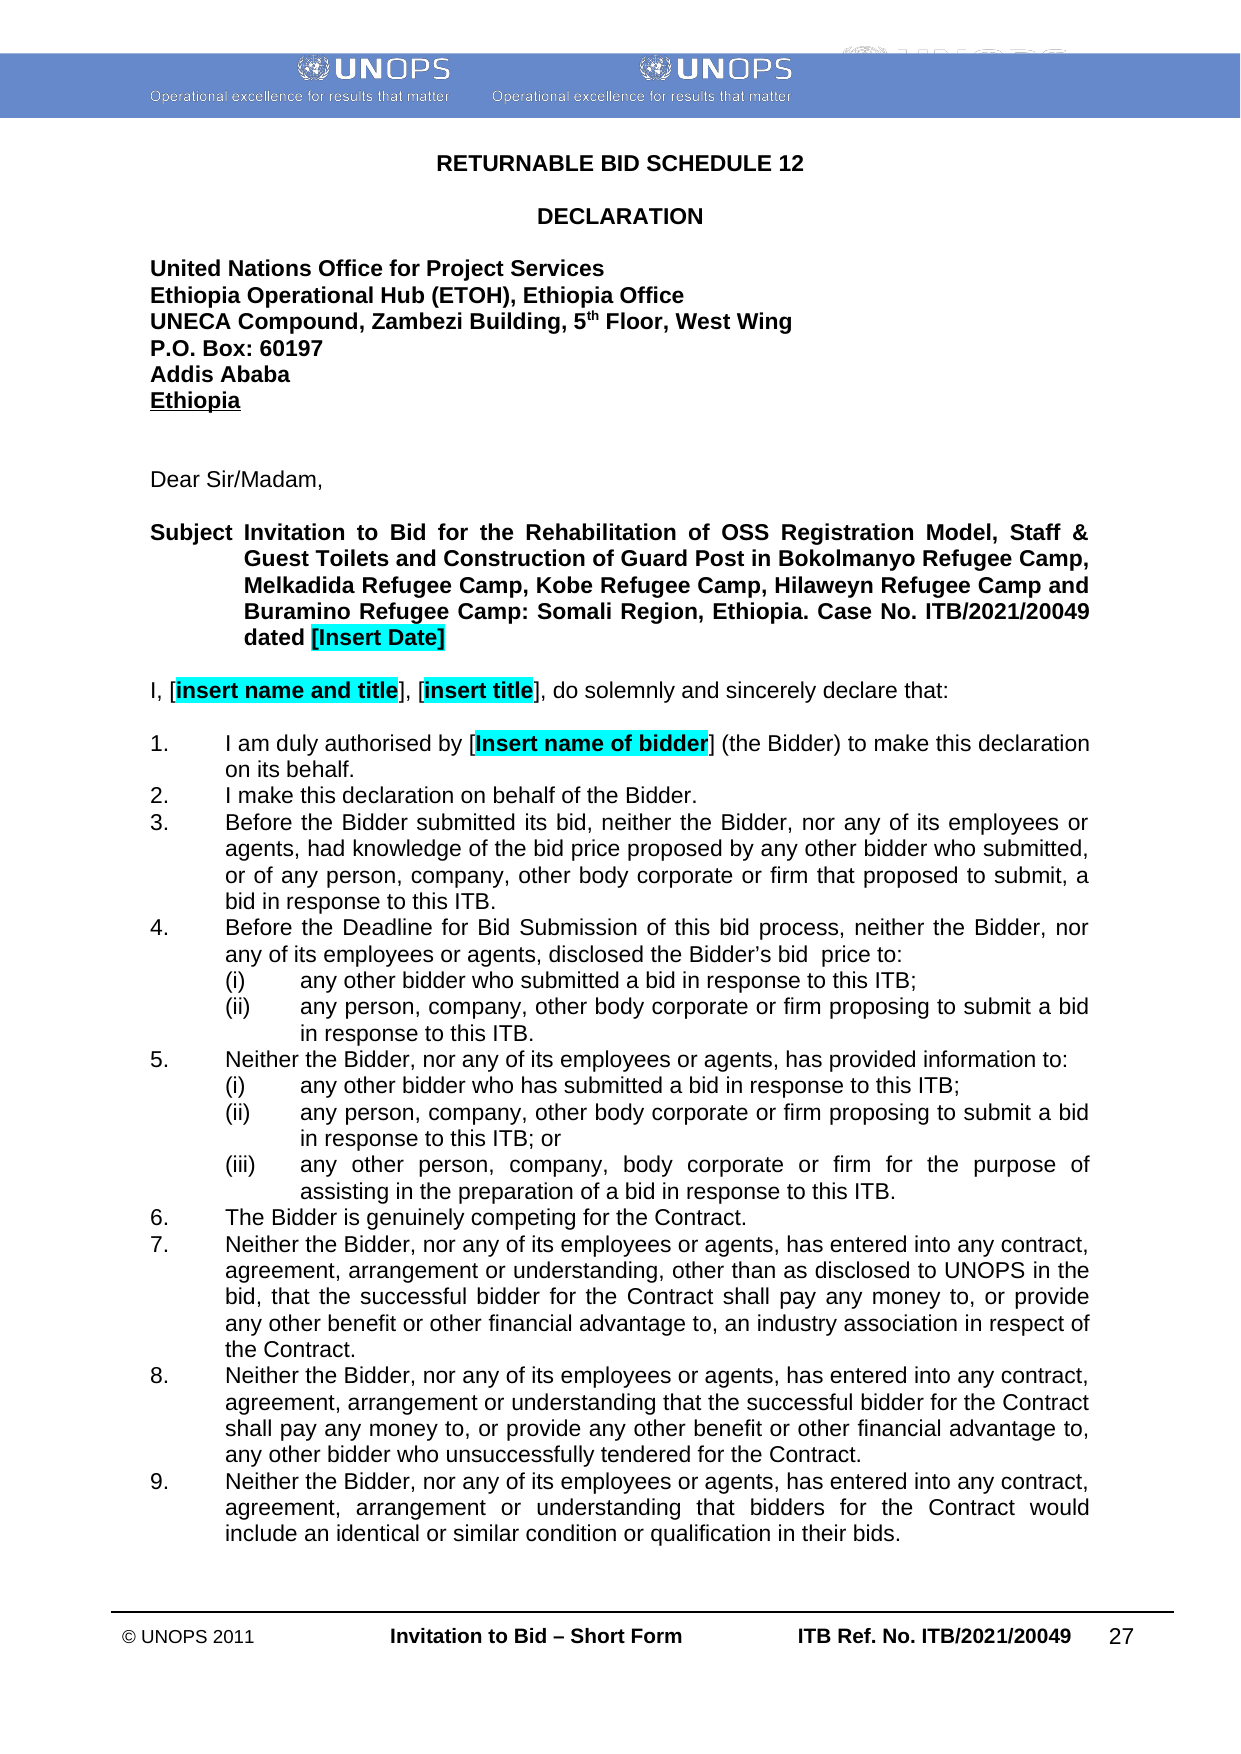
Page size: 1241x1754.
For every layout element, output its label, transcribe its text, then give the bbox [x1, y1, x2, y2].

text Ethiopia [150, 387, 1090, 413]
list Neither the Bidder, nor any of its employees or agents, has provided information to: [150, 1046, 1090, 1072]
text DECLARATION [150, 203, 1090, 229]
list Before the Bidder submitted its bid, neither the Bidder, nor any of its employees or agents, had knowledge of the bid price proposed by any other bidder who submitted, or of any person, company, other body corporate or firm that proposed to submit, a bid in response to this ITB. [150, 809, 1090, 914]
list Neither the Bidder, nor any of its employees or agents, has entered into any contract, agreement, arrangement or understanding that bidders for the Contract would include an identical or similar condition or qualification in their bids. [150, 1468, 1090, 1547]
text Subject Invitation to Bid for the Rehabilitation of OSS Registration Model, Staff & Guest Toilets and Construction of Guard Post in Bokolmanyo Refugee Camp, Melkadida Refugee Camp, Kobe Refugee Camp, Hilaweyn Refugee Camp and Buramino Refugee Camp: Somali Region, Ethiopia. Case No. ITB/2021/20049 dated [Insert Date] [150, 519, 1090, 651]
text UNECA Compound, Zambezi Building, 5th Floor, West Wing [150, 308, 1090, 334]
subtitle any person, company, other body corporate or firm proposing to submit a bid in response to this ITB; or [225, 1099, 1090, 1151]
picture [150, 55, 1131, 123]
list The Bidder is genuinely competing for the Contract. [150, 1204, 1090, 1231]
list any other bidder who submitted a bid in response to this ITB; [225, 967, 1090, 993]
text Ethiopia Operational Hub (ETOH), Ethiopia Office [150, 282, 1090, 308]
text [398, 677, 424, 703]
picture [622, 46, 1131, 53]
text United Nations Office for Project Services [150, 255, 1090, 282]
text Addis Ababa [150, 361, 1090, 387]
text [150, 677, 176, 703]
list any person, company, other body corporate or firm proposing to submit a bid in response to this ITB. [225, 993, 1090, 1046]
subtitle any other bidder who has submitted a bid in response to this ITB; [225, 1072, 1090, 1099]
list Neither the Bidder, nor any of its employees or agents, has entered into any contract, agreement, arrangement or understanding that the successful bidder for the Contract shall pay any money to, or provide any other benefit or other financial advantage to, any other bidder who unsuccessfully tendered for the Contract. [150, 1362, 1090, 1468]
subtitle any other person, company, body corporate or firm for the purpose of assisting in the preparation of a bid in response to this ITB. [225, 1151, 1090, 1204]
list I am duly authorised by [Insert name of bidder] (the Bidder) to make this declaration on its behalf. [150, 730, 1090, 782]
list I make this declaration on behalf of the Bidder. [150, 782, 1090, 809]
list Before the Deadline for Bid Submission of this bid process, neither the Bidder, nor any of its employees or agents, disclosed the Bidder’s bid price to: [150, 914, 1090, 967]
list Neither the Bidder, nor any of its employees or agents, has entered into any contract, agreement, arrangement or understanding, other than as disclosed to UNOPS in the bid, that the successful bidder for the Contract shall pay any money to, or provide any other benefit or other financial advantage to, an industry association in respect of the Contract. [150, 1231, 1090, 1362]
text I, [insert name and title], [insert title], do solemnly and sincerely declare that: [533, 677, 1090, 703]
text Dear Sir/Madam, [150, 466, 1090, 493]
text P.O. Box: 60197 [150, 334, 1090, 361]
text RETURNABLE BID SCHEDULE 12 [150, 150, 1090, 176]
